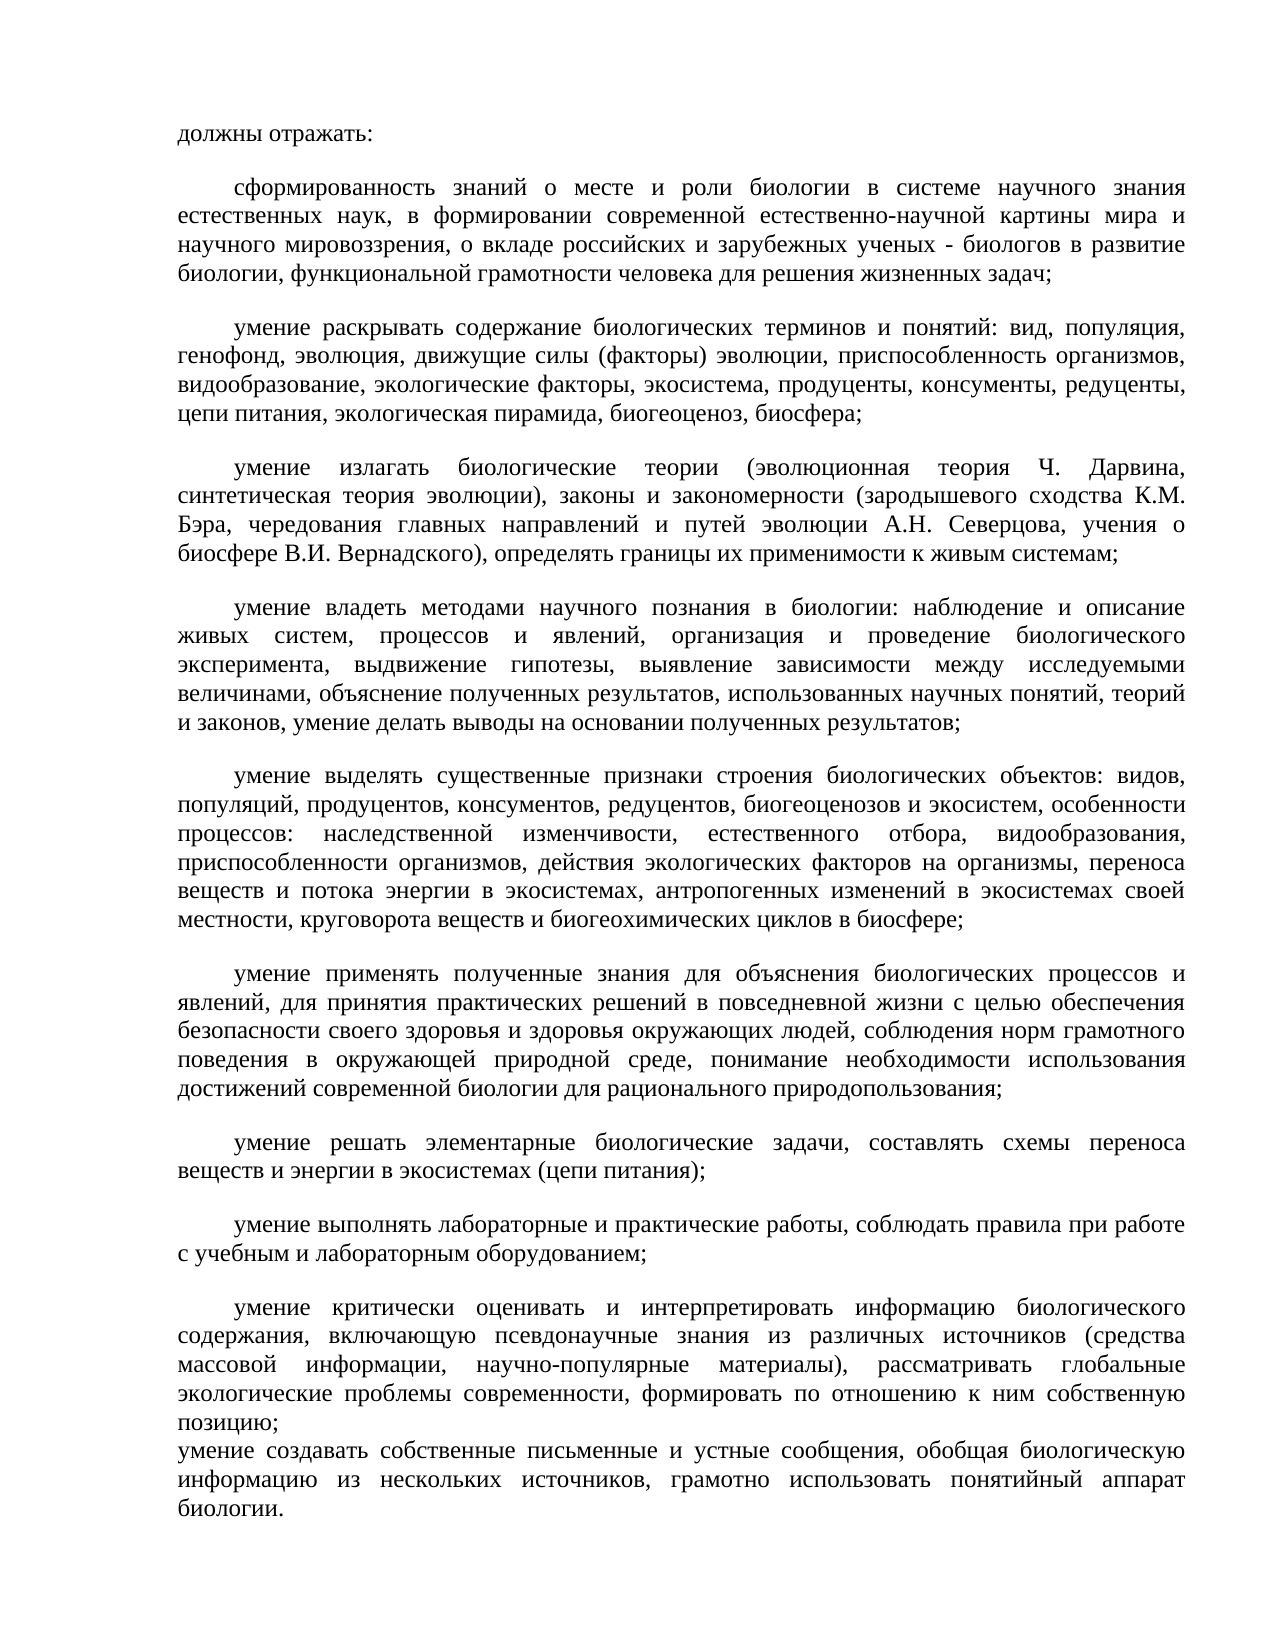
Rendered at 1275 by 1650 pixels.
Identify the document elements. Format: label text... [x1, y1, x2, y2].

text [177, 118, 1186, 147]
text сформированность знаний о месте и роли биологии в системе научного знания естественных наук, в формировании современной естественно-научной картины мира и научного мировоззрения, о вкладе российских и зарубежных ученых - биологов в развитие биологии, функциональной грамотности человека для решения жизненных задач; [177, 172, 1186, 287]
text умение владеть методами научного познания в биологии: наблюдение и описание живых систем, процессов и явлений, организация и проведение биологического эксперимента, выдвижение гипотезы, выявление зависимости между исследуемыми величинами, объяснение полученных результатов, использованных научных понятий, теорий и законов, умение делать выводы на основании полученных результатов; [177, 592, 1186, 736]
text умение раскрывать содержание биологических терминов и понятий: вид, популяция, генофонд, эволюция, движущие силы (факторы) эволюции, приспособленность организмов, видообразование, экологические факторы, экосистема, продуценты, консументы, редуценты, цепи питания, экологическая пирамида, биогеоценоз, биосфера; [177, 312, 1186, 427]
text умение применять полученные знания для объяснения биологических процессов и явлений, для принятия практических решений в повседневной жизни с целью обеспечения безопасности своего здоровья и здоровья окружающих людей, соблюдения норм грамотного поведения в окружающей природной среде, понимание необходимости использования достижений современной биологии для рационального природопользования; [177, 958, 1186, 1102]
text умение излагать биологические теории (эволюционная теория Ч. Дарвина, синтетическая теория эволюции), законы и закономерности (зародышевого сходства К.М. Бэра, чередования главных направлений и путей эволюции А.Н. Северцова, учения о биосфере В.И. Вернадского), определять границы их применимости к живым системам; [177, 452, 1186, 567]
text умение выделять существенные признаки строения биологических объектов: видов, популяций, продуцентов, консументов, редуцентов, биогеоценозов и экосистем, особенности процессов: наследственной изменчивости, естественного отбора, видообразования, приспособленности организмов, действия экологических факторов на организмы, переноса веществ и потока энергии в экосистемах, антропогенных изменений в экосистемах своей местности, круговорота веществ и биогеохимических циклов в биосфере; [177, 761, 1186, 933]
text умение выполнять лабораторные и практические работы, соблюдать правила при работе с учебным и лабораторным оборудованием; [177, 1209, 1186, 1267]
text умение решать элементарные биологические задачи, составлять схемы переноса веществ и энергии в экосистемах (цепи питания); [177, 1127, 1186, 1184]
text умение критически оценивать и интерпретировать информацию биологического содержания, включающую псевдонаучные знания из различных источников (средства массовой информации, научно-популярные материалы), рассматривать глобальные экологические проблемы современности, формировать по отношению к ним собственную позицию; умение создавать собственные письменные и устные сообщения, обобщая биологическую информацию из нескольких источников, грамотно использовать понятийный аппарат биологии. [177, 1292, 1186, 1522]
